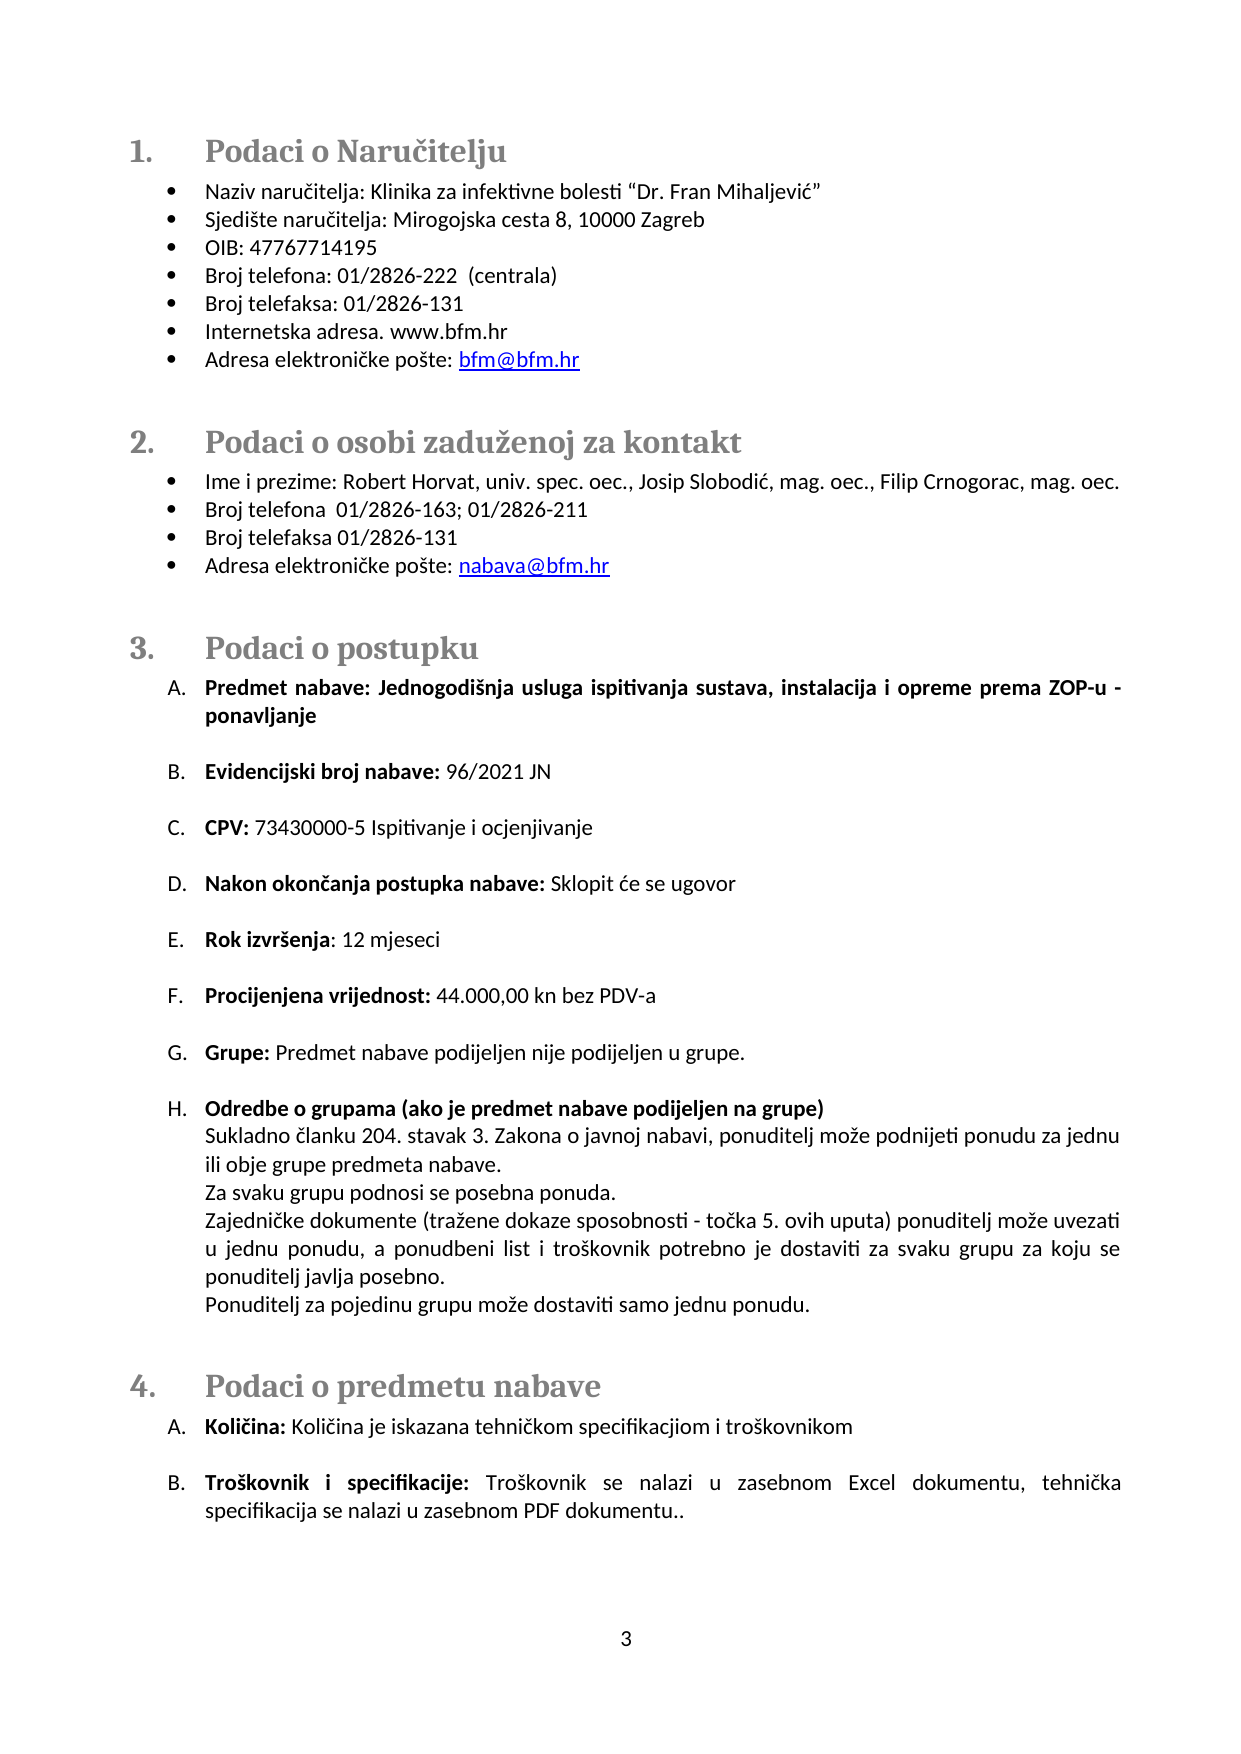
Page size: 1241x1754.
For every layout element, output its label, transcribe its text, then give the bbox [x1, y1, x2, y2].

list Procijenjena vrijednost: 44.000,00 kn bez PDV-a [167, 982, 1122, 1009]
list Adresa elektroničke pošte: bfm@bfm.hr [167, 345, 1122, 373]
list Nakon okončanja postupka nabave: Sklopit će se ugovor [167, 869, 1122, 897]
list Količina: Količina je iskazana tehničkom specifikacjiom i troškovnikom [167, 1412, 1122, 1440]
list Broj telefona 01/2826-163; 01/2826-211 [167, 495, 1122, 523]
list OIB: 47767714195 [167, 233, 1122, 261]
text Ponuditelj za pojedinu grupu može dostaviti samo jednu ponudu. [205, 1290, 1122, 1318]
list Broj telefaksa: 01/2826-131 [167, 289, 1122, 317]
list Predmet nabave: Jednogodišnja usluga ispitivanja sustava, instalacija i opreme prema ZOP-u - ponavljanje [167, 673, 1122, 729]
text Za svaku grupu podnosi se posebna ponuda. [205, 1178, 1122, 1206]
text Podaci o predmetu nabave [130, 1368, 1122, 1406]
list Ime i prezime: Robert Horvat, univ. spec. oec., Josip Slobodić, mag. oec., Filip Crnogorac, mag. oec. [167, 467, 1122, 495]
text Podaci o postupku [130, 629, 1122, 668]
list Grupe: Predmet nabave podijeljen nije podijeljen u grupe. [167, 1038, 1122, 1066]
list Broj telefona: 01/2826-222 (centrala) [167, 261, 1122, 289]
list Odredbe o grupama (ako je predmet nabave podijeljen na grupe) [167, 1094, 1122, 1122]
list Naziv naručitelja: Klinika za infektivne bolesti “Dr. Fran Mihaljević” [167, 177, 1122, 205]
text Podaci o osobi zaduženoj za kontakt [130, 423, 1122, 461]
list Broj telefaksa 01/2826-131 [167, 523, 1122, 551]
text Podaci o Naručitelju [130, 133, 1122, 171]
list Evidencijski broj nabave: 96/2021 JN [167, 757, 1122, 785]
list Rok izvršenja: 12 mjeseci [167, 926, 1122, 953]
list Internetska adresa. www.bfm.hr [167, 317, 1122, 345]
list Adresa elektroničke pošte: nabava@bfm.hr [167, 551, 1122, 579]
list Sjedište naručitelja: Mirogojska cesta 8, 10000 Zagreb [167, 205, 1122, 233]
text Zajedničke dokumente (tražene dokaze sposobnosti - točka 5. ovih uputa) ponuditelj može uvezati u jednu ponudu, a ponudbeni list i troškovnik potrebno je dostaviti za svaku grupu za koju se ponuditelj javlja posebno. [205, 1206, 1122, 1290]
text Sukladno članku 204. stavak 3. Zakona o javnoj nabavi, ponuditelj može podnijeti ponudu za jednu ili obje grupe predmeta nabave. [205, 1122, 1122, 1178]
list Troškovnik i specifikacije: Troškovnik se nalazi u zasebnom Excel dokumentu, tehnička specifikacija se nalazi u zasebnom PDF dokumentu.. [167, 1468, 1122, 1524]
list CPV: 73430000-5 Ispitivanje i ocjenjivanje [167, 813, 1122, 841]
